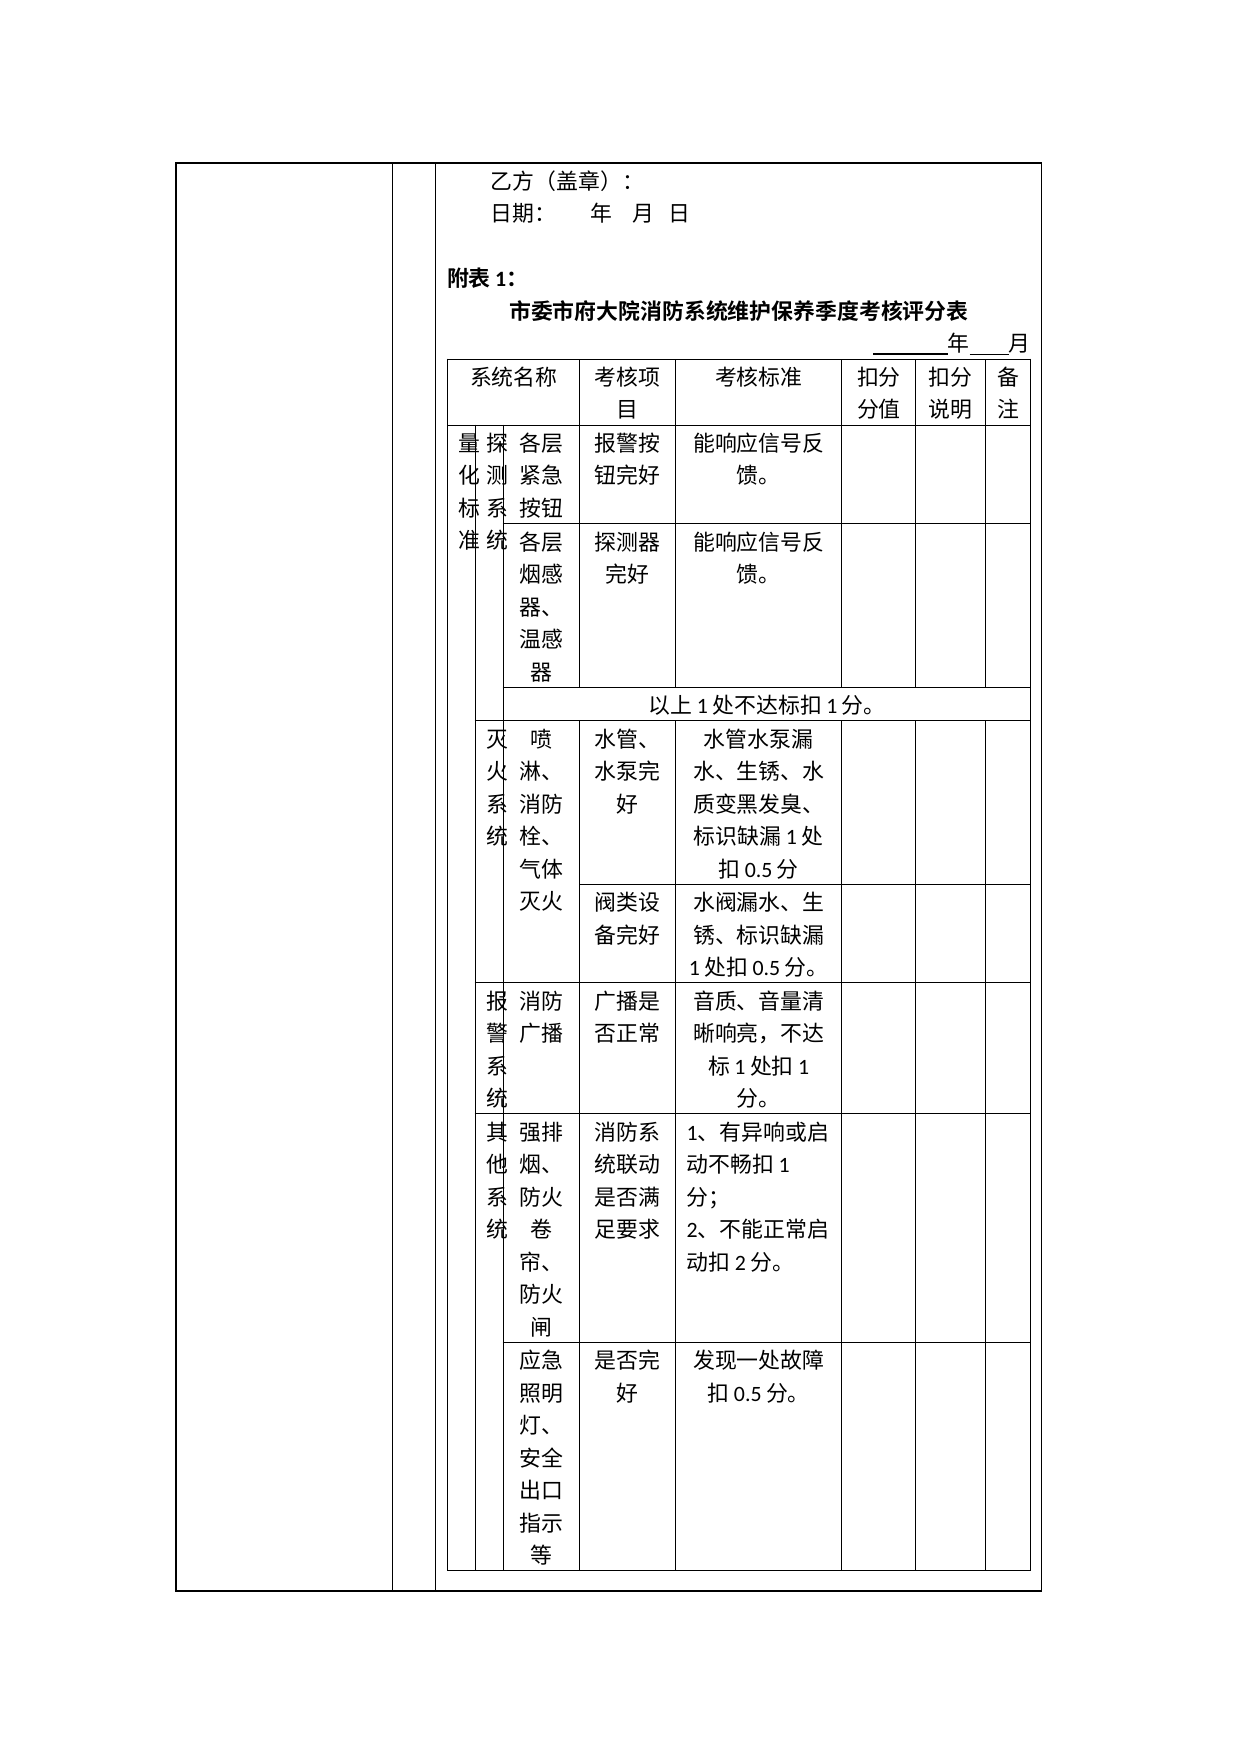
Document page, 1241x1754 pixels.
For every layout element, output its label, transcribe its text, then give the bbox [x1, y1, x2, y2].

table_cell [436, 164, 1041, 1590]
table_cell [177, 164, 392, 1590]
table_cell 7 [393, 164, 435, 1590]
